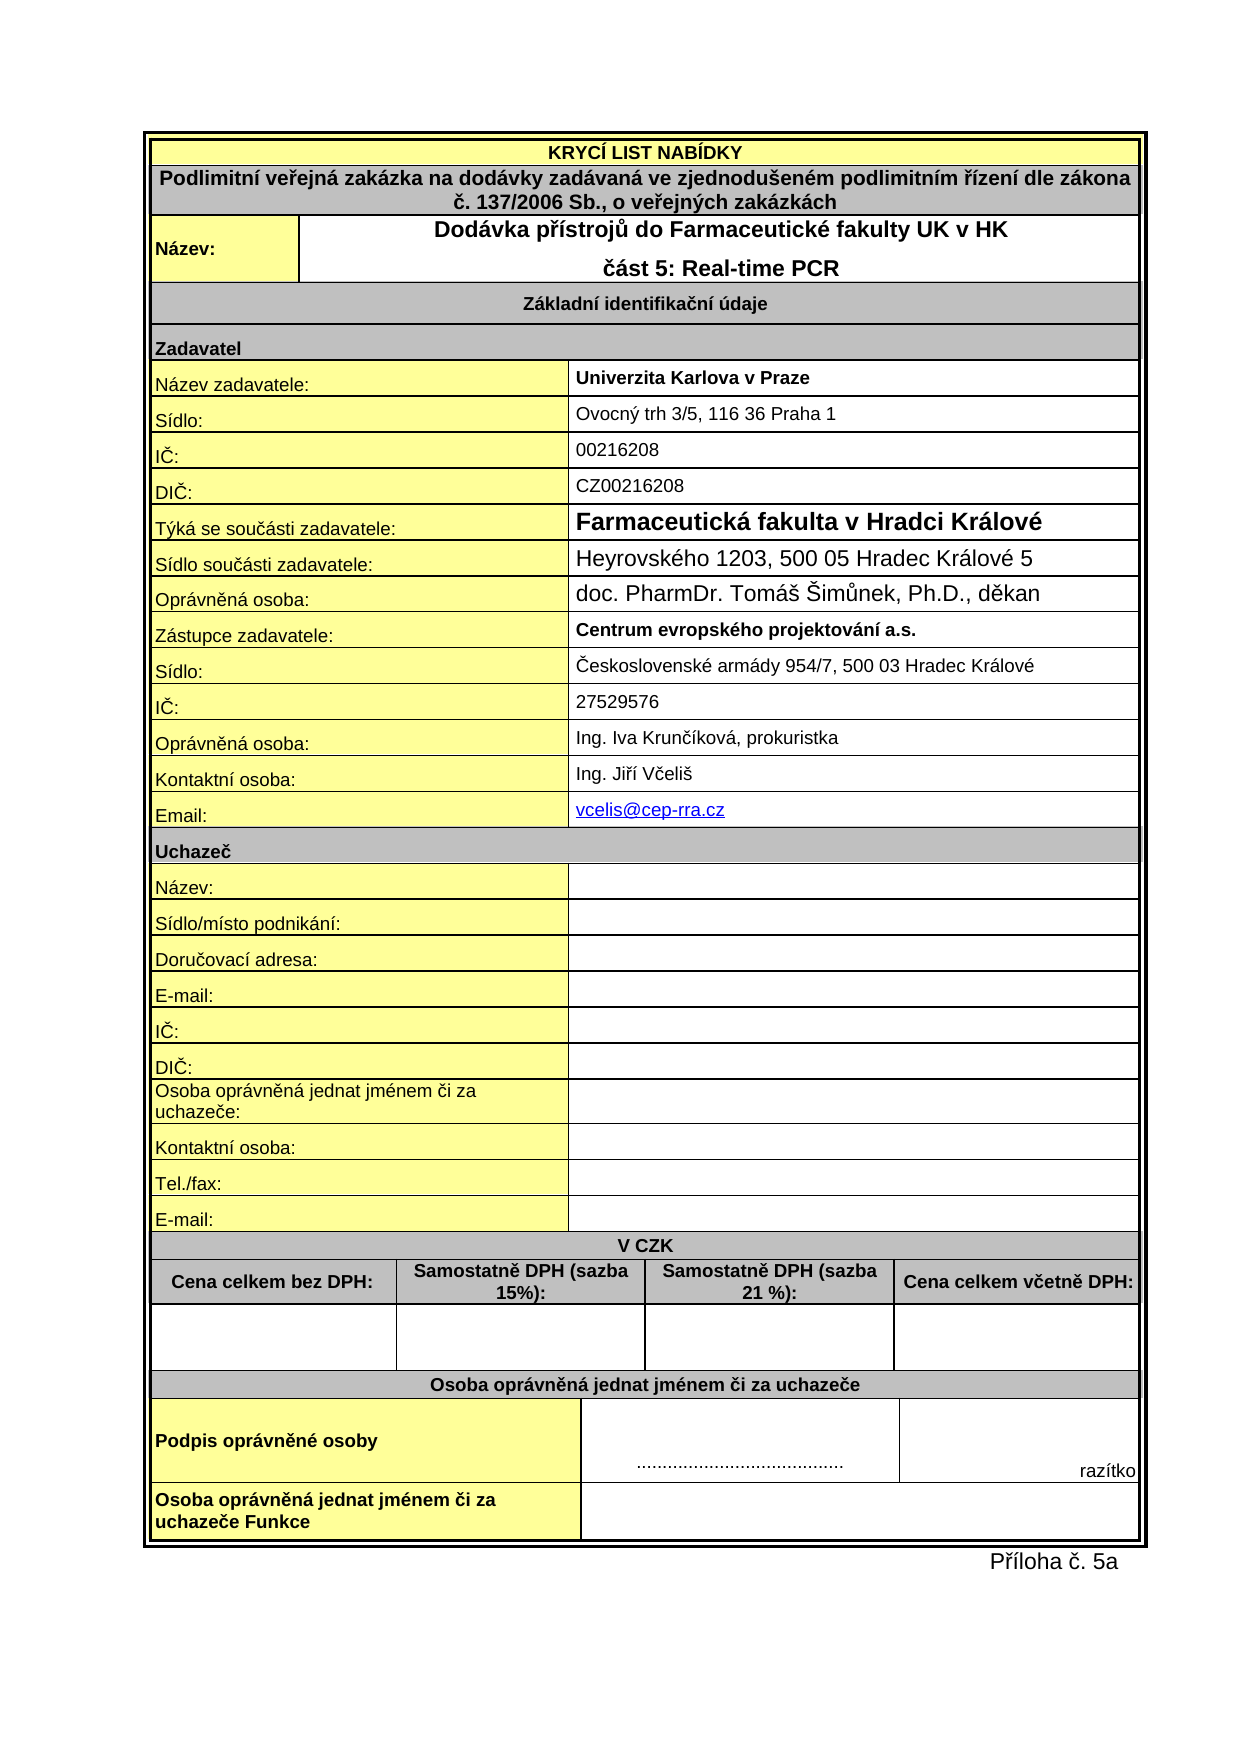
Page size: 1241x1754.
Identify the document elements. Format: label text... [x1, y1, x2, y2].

table_cell vcelis@cep-rra.cz [569, 792, 1138, 826]
table_header KRYCÍ LIST NABÍDKY [148, 134, 1143, 164]
table_cell Osoba oprávněná jednat jménem či za uchazeče: [152, 1080, 568, 1123]
table_cell Týká se součásti zadavatele: [152, 505, 568, 539]
table_cell Název: [152, 864, 568, 898]
table_cell [569, 1196, 1138, 1231]
table_cell Název zadavatele: [152, 361, 568, 395]
table_cell E-mail: [152, 1196, 568, 1231]
table_cell Sídlo: [152, 397, 568, 431]
table_cell Doručovací adresa: [152, 936, 568, 970]
table_cell [152, 1305, 396, 1369]
table_cell Československé armády 954/7, 500 03 Hradec Králové [569, 648, 1138, 683]
table_cell [569, 1124, 1138, 1159]
table_cell [569, 864, 1138, 898]
table_cell Sídlo: [152, 648, 568, 683]
table_cell [569, 1044, 1138, 1078]
table_cell Sídlo součásti zadavatele: [152, 541, 568, 575]
table_cell V CZK [152, 1232, 1138, 1259]
table_cell Samostatně DPH (sazba 15%): [397, 1260, 644, 1303]
table_cell E-mail: [152, 972, 568, 1006]
table_cell [646, 1305, 893, 1369]
table_cell CZ00216208 [569, 469, 1138, 503]
table_cell Kontaktní osoba: [152, 756, 568, 791]
table_cell Cena celkem bez DPH: [152, 1260, 396, 1303]
table_cell Farmaceutická fakulta v Hradci Králové [569, 505, 1138, 539]
table_cell [895, 1305, 1138, 1369]
table_cell [569, 1008, 1138, 1042]
table_cell Oprávněná osoba: [152, 720, 568, 754]
table_cell [569, 1080, 1138, 1123]
table_cell 00216208 [569, 433, 1138, 467]
table_cell Univerzita Karlova v Praze [569, 361, 1138, 395]
table_cell Centrum evropského projektování a.s. [569, 612, 1138, 647]
table_cell IČ: [152, 684, 568, 719]
table_cell razítko [900, 1399, 1138, 1482]
table_cell [397, 1305, 644, 1369]
table_cell [569, 900, 1138, 934]
table_cell Uchazeč [152, 828, 1138, 862]
table_cell Sídlo/místo podnikání: [152, 900, 568, 934]
table_cell Oprávněná osoba: [152, 577, 568, 611]
text Příloha č. 5a [148, 1548, 1137, 1574]
table_cell IČ: [152, 1008, 568, 1042]
table_cell Cena celkem včetně DPH: [895, 1260, 1138, 1303]
table_cell Podpis oprávněné osoby [152, 1399, 580, 1482]
table_cell Zástupce zadavatele: [152, 612, 568, 647]
table_cell doc. PharmDr. Tomáš Šimůnek, Ph.D., děkan [569, 577, 1138, 611]
table_cell Zadavatel [152, 325, 1138, 359]
table_cell IČ: [152, 433, 568, 467]
table_cell Základní identifikační údaje [152, 283, 1138, 323]
table_cell Osoba oprávněná jednat jménem či za uchazeče Funkce [152, 1483, 580, 1539]
table_cell [569, 972, 1138, 1006]
table_cell Kontaktní osoba: [152, 1124, 568, 1159]
table_cell Tel./fax: [152, 1160, 568, 1194]
table_cell [569, 936, 1138, 970]
table_cell Ing. Iva Krunčíková, prokuristka [569, 720, 1138, 754]
table_cell Email: [152, 792, 568, 826]
table_cell [569, 1160, 1138, 1194]
table_cell Osoba oprávněná jednat jménem či za uchazeče [152, 1371, 1138, 1398]
table_cell 27529576 [569, 684, 1138, 719]
table_cell Podlimitní veřejná zakázka na dodávky zadávaná ve zjednodušeném podlimitním řízení dle zákona č. 137/2006 Sb., o veřejných zakázkách [152, 166, 1138, 214]
table_cell DIČ: [152, 1044, 568, 1078]
table_cell Ovocný trh 3/5, 116 36 Praha 1 [569, 397, 1138, 431]
table_cell [582, 1483, 1138, 1539]
table_cell ........................................ [582, 1399, 899, 1482]
table_cell Ing. Jiří Včeliš [569, 756, 1138, 791]
table_cell Samostatně DPH (sazba 21 %): [646, 1260, 893, 1303]
table_cell DIČ: [152, 469, 568, 503]
table_cell Dodávka přístrojů do Farmaceutické fakulty UK v HK část 5: Real-time PCR [300, 216, 1138, 281]
table_cell Název: [152, 216, 298, 281]
table_cell Heyrovského 1203, 500 05 Hradec Králové 5 [569, 541, 1138, 575]
